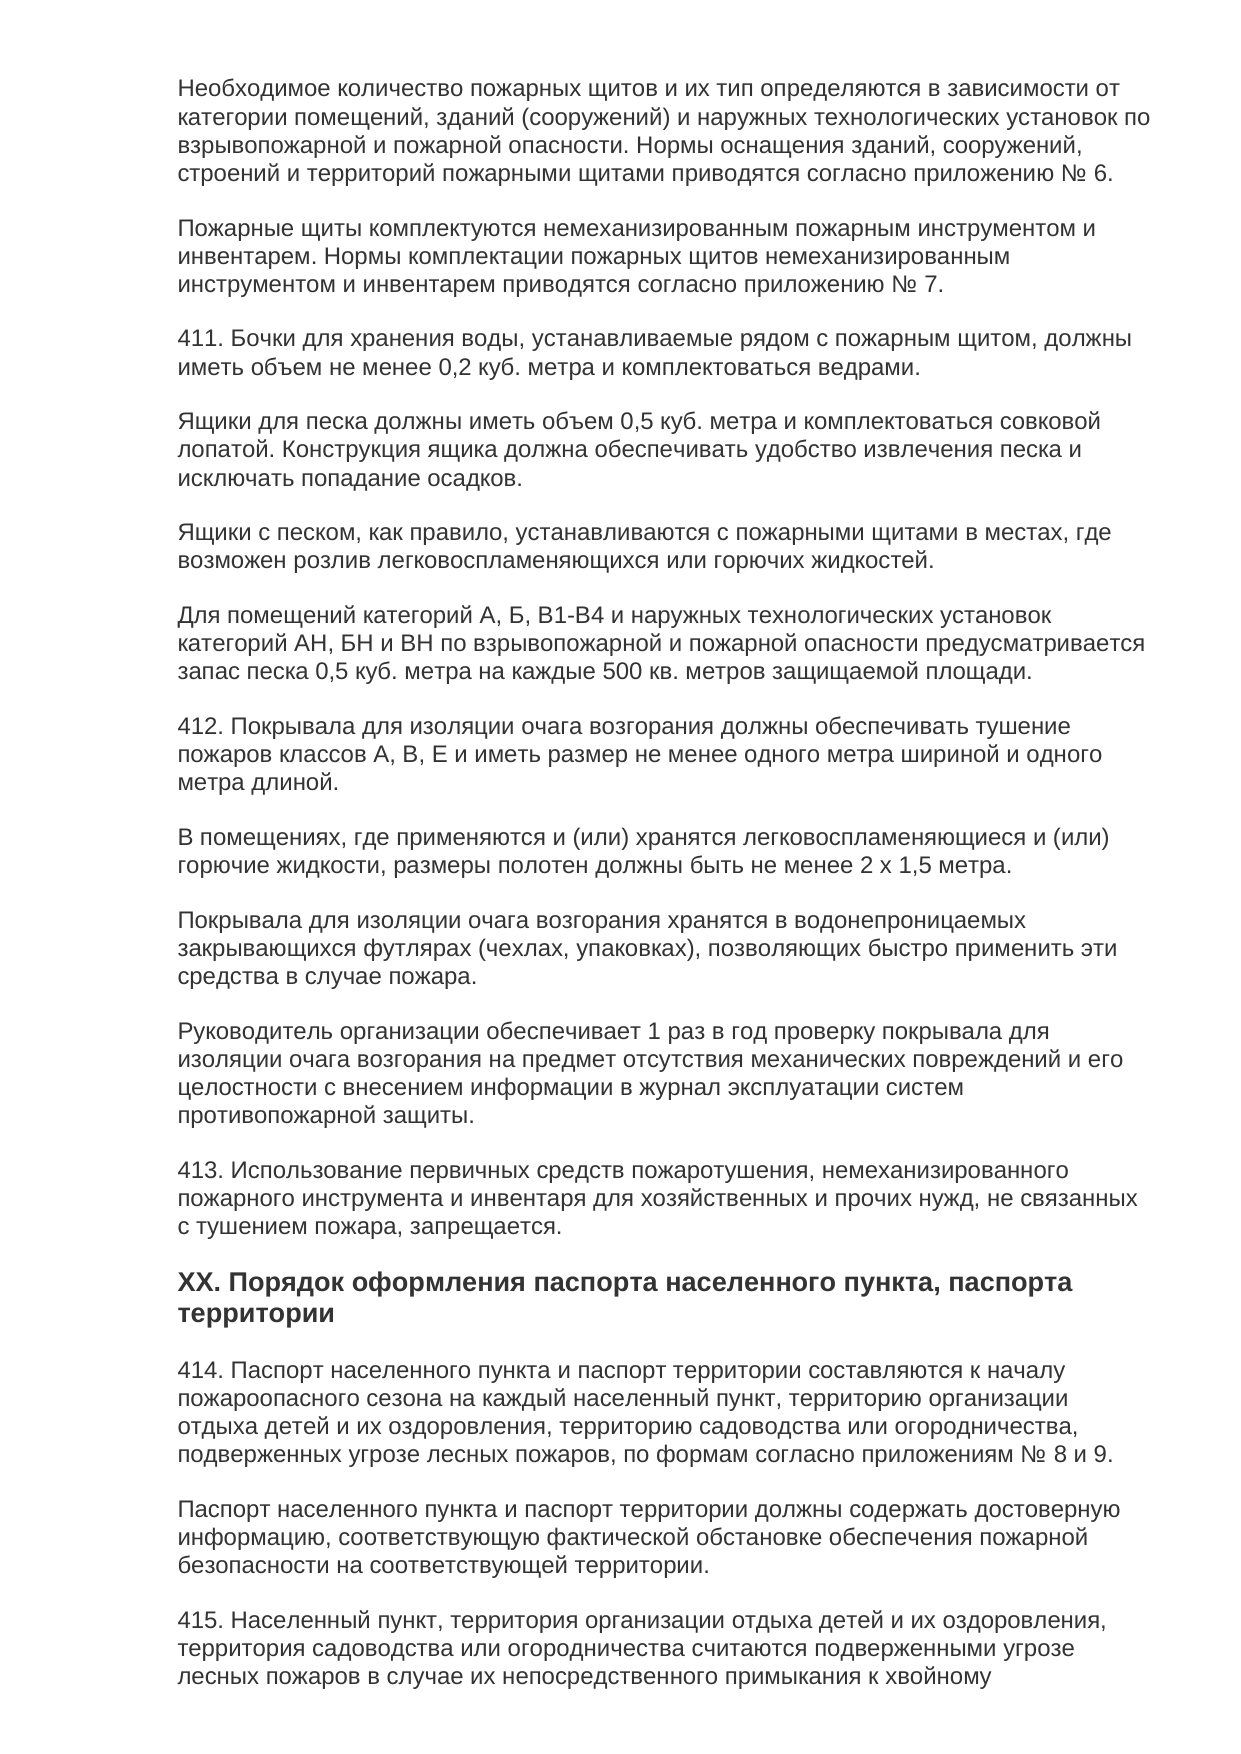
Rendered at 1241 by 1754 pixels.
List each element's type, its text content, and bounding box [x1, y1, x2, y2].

text Паспорт населенного пункта и паспорт территории должны содержать достоверную информацию, соответствующую фактической обстановке обеспечения пожарной безопасности на соответствующей территории. [177, 1494, 1152, 1578]
text 411. Бочки для хранения воды, устанавливаемые рядом с пожарным щитом, должны иметь объем не менее 0,2 куб. метра и комплектоваться ведрами. [177, 324, 1152, 380]
text Необходимое количество пожарных щитов и их тип определяются в зависимости от категории помещений, зданий (сооружений) и наружных технологических установок по взрывопожарной и пожарной опасности. Нормы оснащения зданий, сооружений, строений и территорий пожарными щитами приводятся согласно приложению № 6. [177, 74, 1152, 186]
text 412. Покрывала для изоляции очага возгорания должны обеспечивать тушение пожаров классов А, В, Е и иметь размер не менее одного метра шириной и одного метра длиной. [177, 711, 1152, 796]
text Ящики с песком, как правило, устанавливаются с пожарными щитами в местах, где возможен розлив легковоспламеняющихся или горючих жидкостей. [177, 518, 1152, 574]
text Пожарные щиты комплектуются немеханизированным пожарным инструментом и инвентарем. Нормы комплектации пожарных щитов немеханизированным инструментом и инвентарем приводятся согласно приложению № 7. [177, 213, 1152, 297]
text XX. Порядок оформления паспорта населенного пункта, паспорта территории [177, 1266, 1152, 1328]
text Покрывала для изоляции очага возгорания хранятся в водонепроницаемых закрывающихся футлярах (чехлах, упаковках), позволяющих быстро применить эти средства в случае пожара. [177, 905, 1152, 989]
text Руководитель организации обеспечивает 1 раз в год проверку покрывала для изоляции очага возгорания на предмет отсутствия механических повреждений и его целостности с внесением информации в журнал эксплуатации систем противопожарной защиты. [177, 1016, 1152, 1128]
text Ящики для песка должны иметь объем 0,5 куб. метра и комплектоваться совковой лопатой. Конструкция ящика должна обеспечивать удобство извлечения песка и исключать попадание осадков. [177, 407, 1152, 491]
text 413. Использование первичных средств пожаротушения, немеханизированного пожарного инструмента и инвентаря для хозяйственных и прочих нужд, не связанных с тушением пожара, запрещается. [177, 1155, 1152, 1239]
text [177, 1605, 1152, 1689]
text В помещениях, где применяются и (или) хранятся легковоспламеняющиеся и (или) горючие жидкости, размеры полотен должны быть не менее 2 х 1,5 метра. [177, 822, 1152, 878]
text 414. Паспорт населенного пункта и паспорт территории составляются к началу пожароопасного сезона на каждый населенный пункт, территорию организации отдыха детей и их оздоровления, территорию садоводства или огородничества, подверженных угрозе лесных пожаров, по формам согласно приложениям № 8 и 9. [177, 1355, 1152, 1468]
text Для помещений категорий А, Б, В1-В4 и наружных технологических установок категорий АН, БН и ВН по взрывопожарной и пожарной опасности предусматривается запас песка 0,5 куб. метра на каждые 500 кв. метров защищаемой площади. [177, 600, 1152, 685]
